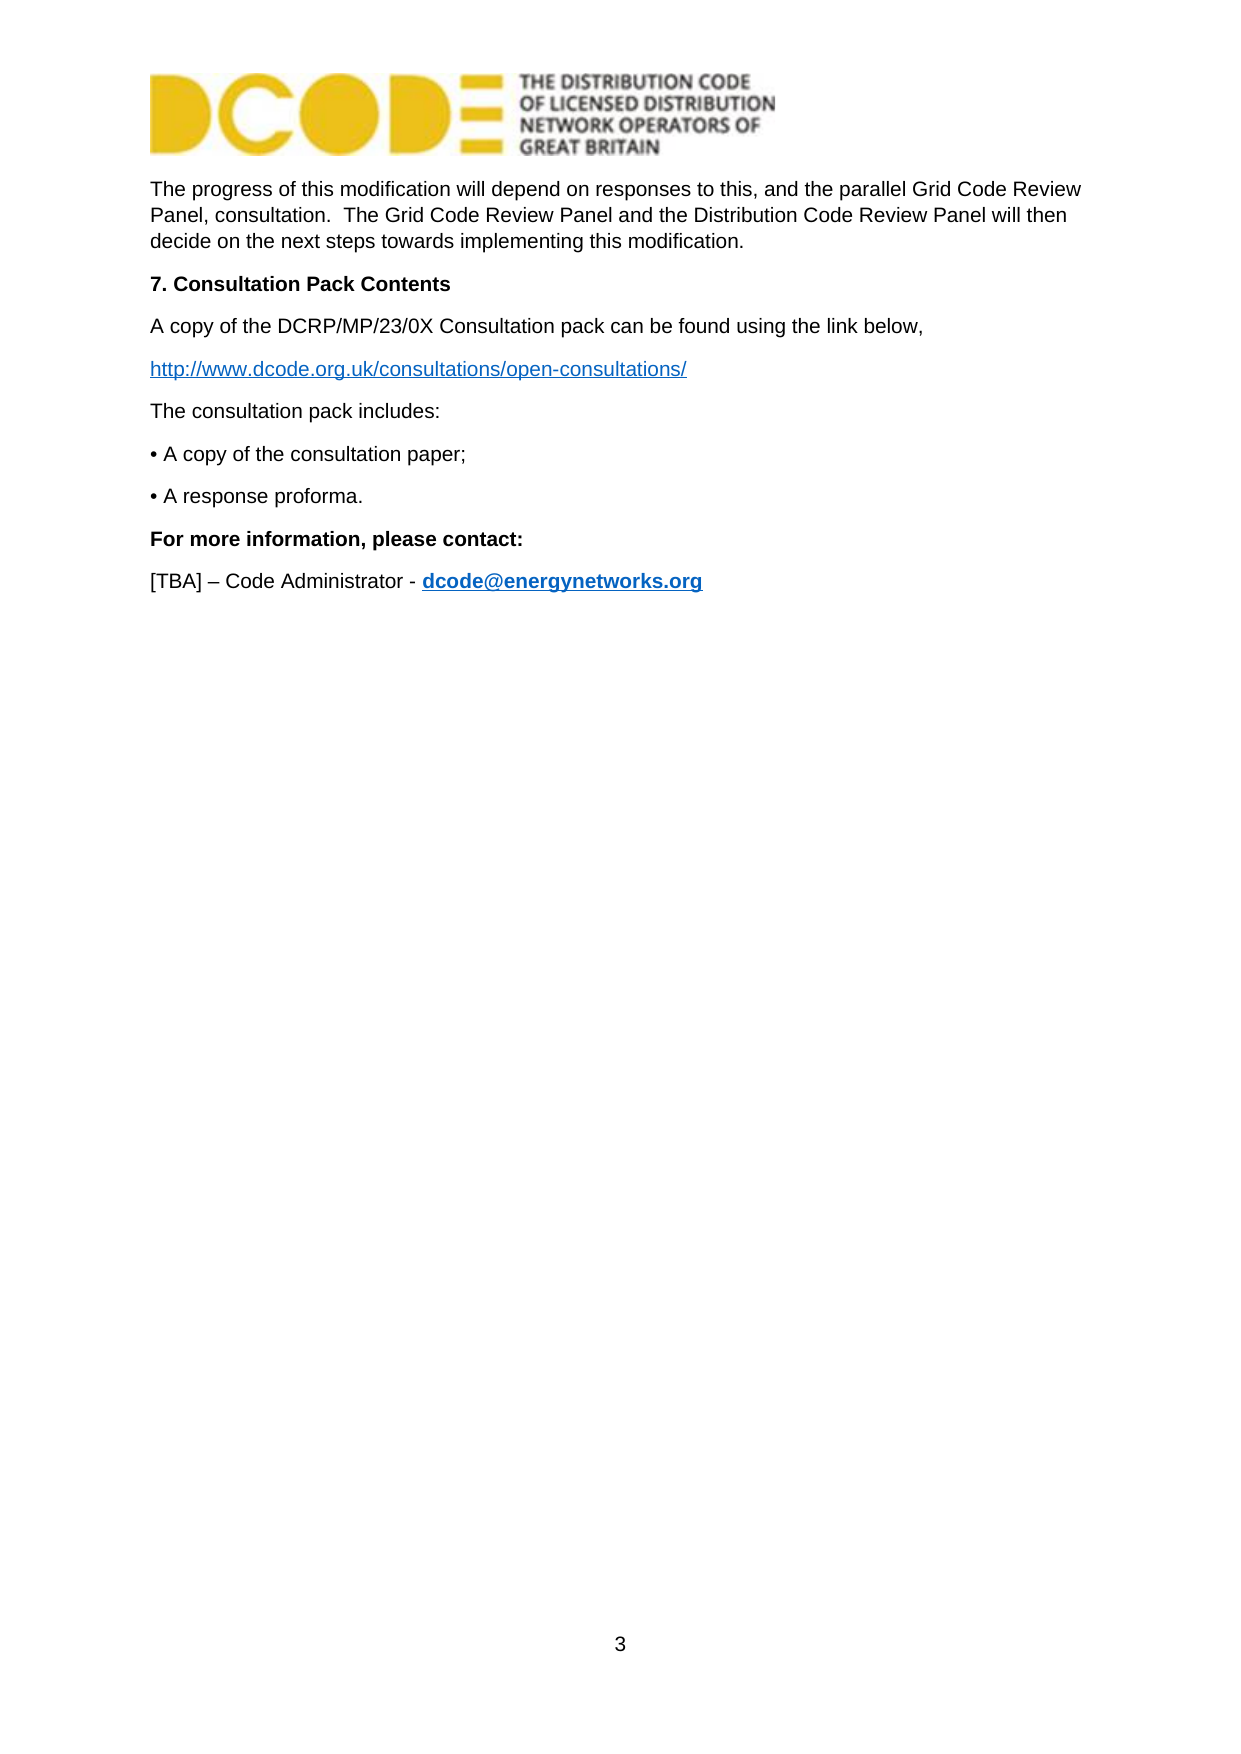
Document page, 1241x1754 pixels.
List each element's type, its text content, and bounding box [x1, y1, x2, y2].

text For more information, please contact: [150, 526, 1090, 550]
text • A response proforma. [150, 484, 1090, 508]
text 7. Consultation Pack Contents [150, 271, 1090, 295]
text [TBA] – Code Administrator - dcode@energynetworks.org [150, 569, 1090, 593]
text • A copy of the consultation paper; [150, 441, 1090, 465]
text The consultation pack includes: [150, 399, 1090, 423]
text http://www.dcode.org.uk/consultations/open-consultations/ [150, 356, 1090, 380]
picture [150, 73, 775, 156]
text The progress of this modification will depend on responses to this, and the parallel Grid Code Review Panel, consultation. The Grid Code Review Panel and the Distribution Code Review Panel will then decide on the next steps towards implementing this modification. [150, 177, 1090, 253]
text A copy of the DCRP/MP/23/0X Consultation pack can be found using the link below, [150, 314, 1090, 338]
